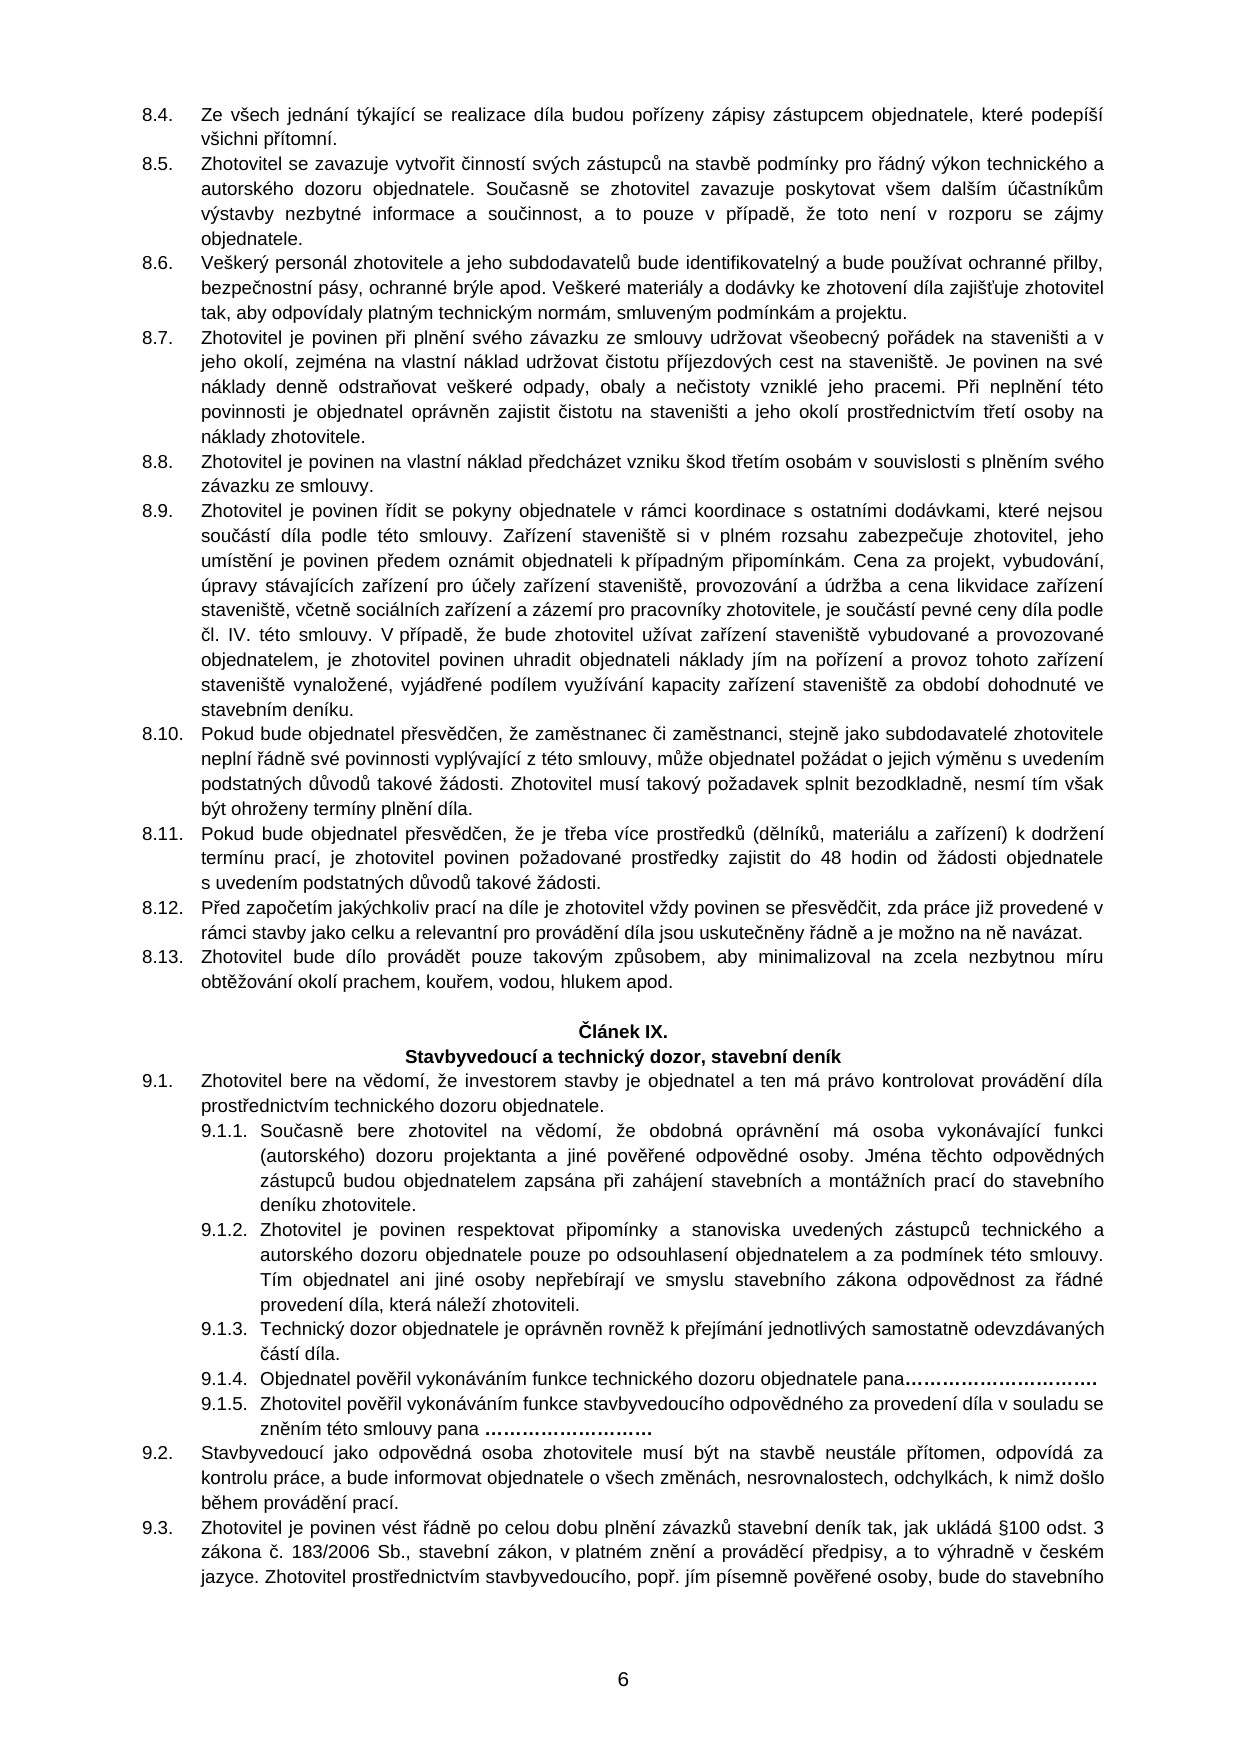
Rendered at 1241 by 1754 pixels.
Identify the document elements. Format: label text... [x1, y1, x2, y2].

list Technický dozor objednatele je oprávněn rovněž k přejímání jednotlivých samostatně odevzdávaných částí díla. [201, 1318, 1104, 1364]
list Zhotovitel pověřil vykonáváním funkce stavbyvedoucího odpovědného za provedení díla v souladu se zněním této smlouvy pana ……………………… [201, 1393, 1104, 1439]
text Stavbyvedoucí a technický dozor, stavební deník [142, 1046, 1104, 1067]
list Zhotovitel je povinen při plnění svého závazku ze smlouvy udržovat všeobecný pořádek na staveništi a v jeho okolí, zejména na vlastní náklad udržovat čistotu příjezdových cest na staveniště. Je povinen na své náklady denně odstraňovat veškeré odpady, obaly a nečistoty vzniklé jeho pracemi. Při neplnění této povinnosti je objednatel oprávněn zajistit čistotu na staveništi a jeho okolí prostřednictvím třetí osoby na náklady zhotovitele. [142, 327, 1104, 447]
list Zhotovitel je povinen na vlastní náklad předcházet vzniku škod třetím osobám v souvislosti s plněním svého závazku ze smlouvy. [142, 451, 1104, 497]
list Zhotovitel se zavazuje vytvořit činností svých zástupců na stavbě podmínky pro řádný výkon technického a autorského dozoru objednatele. Současně se zhotovitel zavazuje poskytovat všem dalším účastníkům výstavby nezbytné informace a součinnost, a to pouze v případě, že toto není v rozporu se zájmy objednatele. [142, 153, 1104, 249]
text Článek IX. [142, 1021, 1104, 1042]
list Zhotovitel je povinen řídit se pokyny objednatele v rámci koordinace s ostatními dodávkami, které nejsou součástí díla podle této smlouvy. Zařízení staveniště si v plném rozsahu zabezpečuje zhotovitel, jeho umístění je povinen předem oznámit objednateli k případným připomínkám. Cena za projekt, vybudování, úpravy stávajících zařízení pro účely zařízení staveniště, provozování a údržba a cena likvidace zařízení staveniště, včetně sociálních zařízení a zázemí pro pracovníky zhotovitele, je součástí pevné ceny díla podle čl. IV. této smlouvy. V případě, že bude zhotovitel užívat zařízení staveniště vybudované a provozované objednatelem, je zhotovitel povinen uhradit objednateli náklady jím na pořízení a provoz tohoto zařízení staveniště vynaložené, vyjádřené podílem využívání kapacity zařízení staveniště za období dohodnuté ve stavebním deníku. [142, 500, 1104, 720]
text 9.2. Stavbyvedoucí jako odpovědná osoba zhotovitele musí být na stavbě neustále přítomen, odpovídá za kontrolu práce, a bude informovat objednatele o všech změnách, nesrovnalostech, odchylkách, k nimž došlo během provádění prací. [142, 1442, 1104, 1513]
list Zhotovitel je povinen respektovat připomínky a stanoviska uvedených zástupců technického a autorského dozoru objednatele pouze po odsouhlasení objednatelem a za podmínek této smlouvy. Tím objednatel ani jiné osoby nepřebírají ve smyslu stavebního zákona odpovědnost za řádné provedení díla, která náleží zhotoviteli. [201, 1219, 1104, 1315]
text 9.1.1. Současně bere zhotovitel na vědomí, že obdobná oprávnění má osoba vykonávající funkci (autorského) dozoru projektanta a jiné pověřené odpovědné osoby. Jména těchto odpovědných zástupců budou objednatelem zapsána při zahájení stavebních a montážních prací do stavebního deníku zhotovitele. [201, 1120, 1104, 1216]
list Zhotovitel bere na vědomí, že investorem stavby je objednatel a ten má právo kontrolovat provádění díla prostřednictvím technického dozoru objednatele. [142, 1070, 1104, 1117]
list Před započetím jakýchkoliv prací na díle je zhotovitel vždy povinen se přesvědčit, zda práce již provedené v rámci stavby jako celku a relevantní pro provádění díla jsou uskutečněny řádně a je možno na ně navázat. [142, 897, 1104, 943]
list Pokud bude objednatel přesvědčen, že je třeba více prostředků (dělníků, materiálu a zařízení) k dodržení termínu prací, je zhotovitel povinen požadované prostředky zajistit do 48 hodin od žádosti objednatele s uvedením podstatných důvodů takové žádosti. [142, 822, 1104, 893]
list Objednatel pověřil vykonáváním funkce technického dozoru objednatele pana…………………………. [201, 1368, 1104, 1389]
list Zhotovitel bude dílo provádět pouze takovým způsobem, aby minimalizoval na zcela nezbytnou míru obtěžování okolí prachem, kouřem, vodou, hlukem apod. [142, 946, 1104, 993]
list Veškerý personál zhotovitele a jeho subdodavatelů bude identifikovatelný a bude používat ochranné přilby, bezpečnostní pásy, ochranné brýle apod. Veškeré materiály a dodávky ke zhotovení díla zajišťuje zhotovitel tak, aby odpovídaly platným technickým normám, smluveným podmínkám a projektu. [142, 252, 1104, 323]
list Pokud bude objednatel přesvědčen, že zaměstnanec či zaměstnanci, stejně jako subdodavatelé zhotovitele neplní řádně své povinnosti vyplývající z této smlouvy, může objednatel požádat o jejich výměnu s uvedením podstatných důvodů takové žádosti. Zhotovitel musí takový požadavek splnit bezodkladně, nesmí tím však být ohroženy termíny plnění díla. [142, 723, 1104, 819]
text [142, 1517, 1104, 1588]
list Ze všech jednání týkající se realizace díla budou pořízeny zápisy zástupcem objednatele, které podepíší všichni přítomní. [142, 103, 1104, 150]
